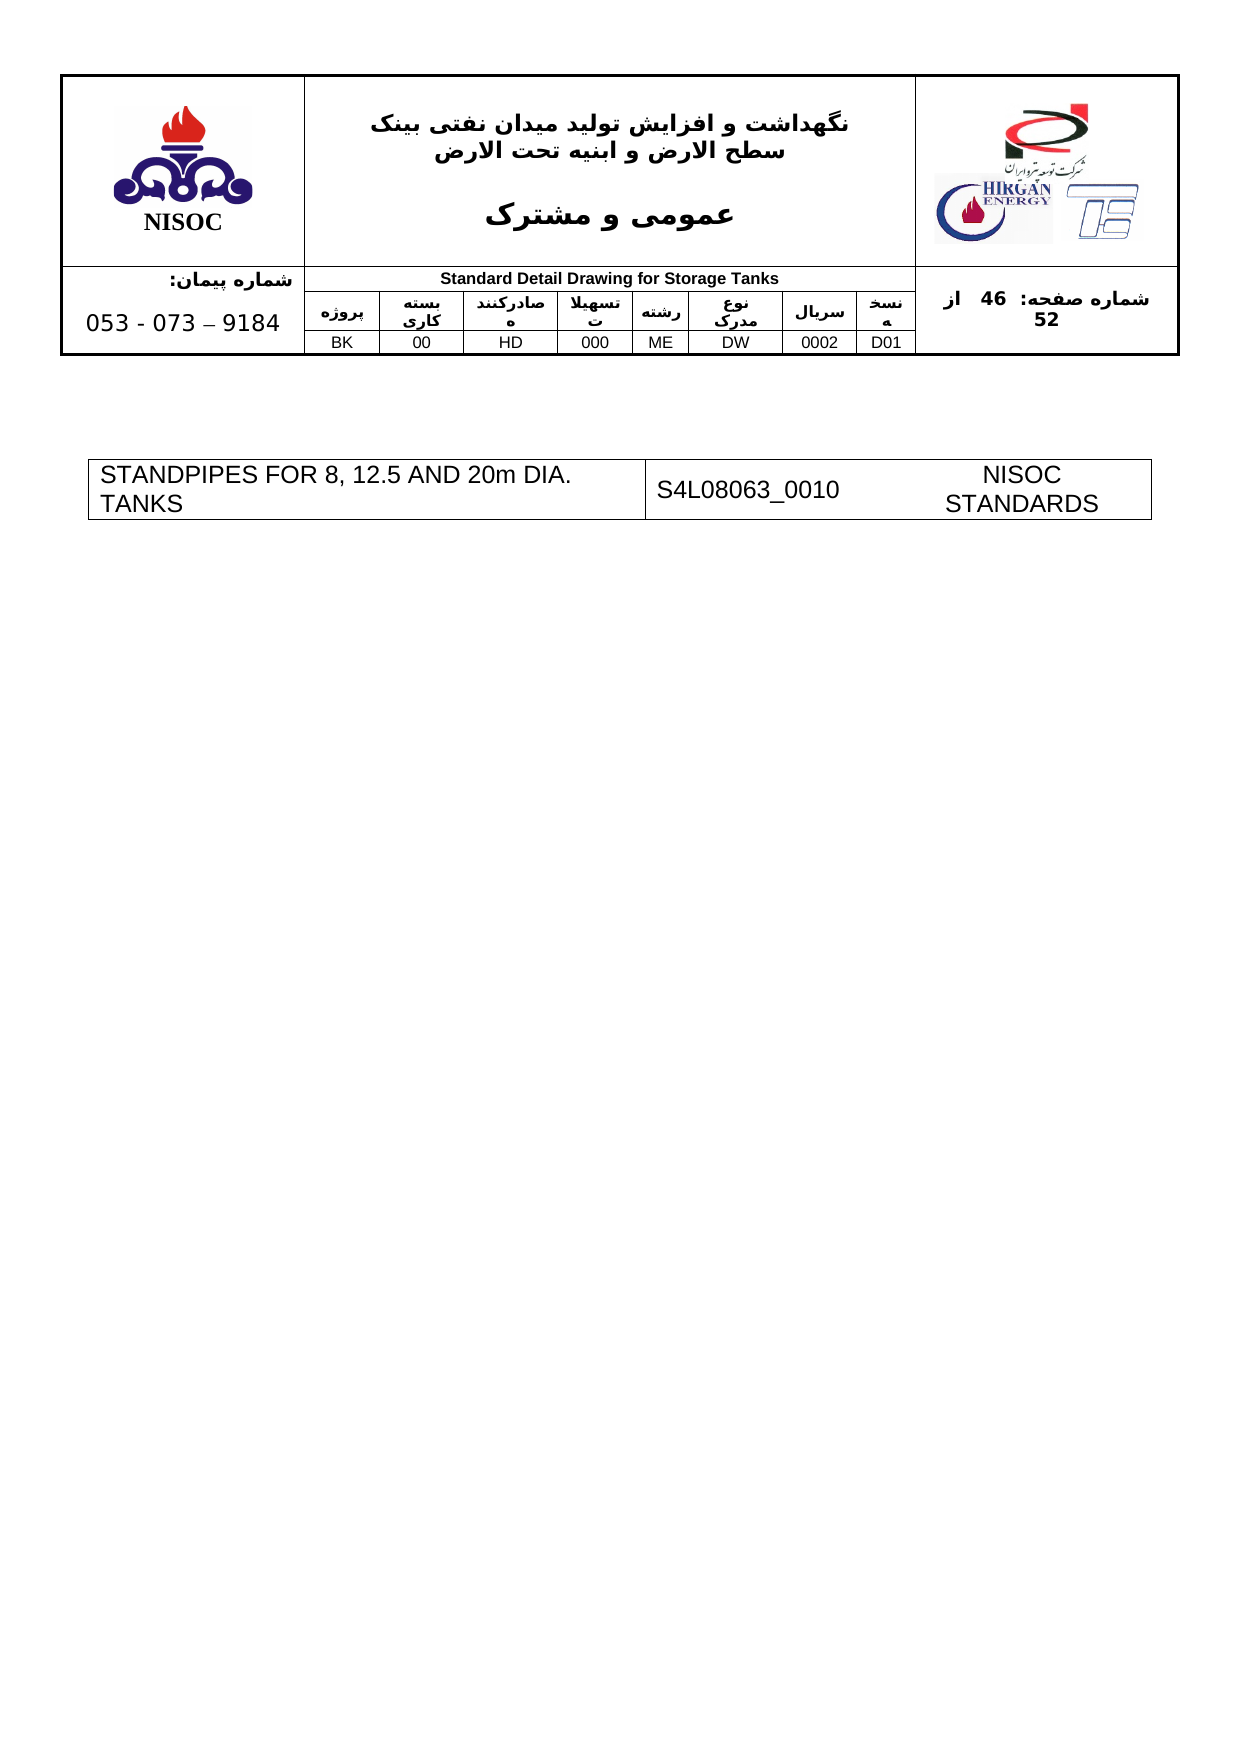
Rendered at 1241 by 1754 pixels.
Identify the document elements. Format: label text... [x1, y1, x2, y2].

picture [934, 103, 1089, 244]
table_header NISOC STANDARDS [892, 460, 1151, 519]
picture [113, 106, 253, 208]
table_header STANDPIPES FOR 8, 12.5 AND 20m DIA. TANKS [89, 460, 645, 519]
table_header S4L08063_0010 [646, 460, 892, 519]
